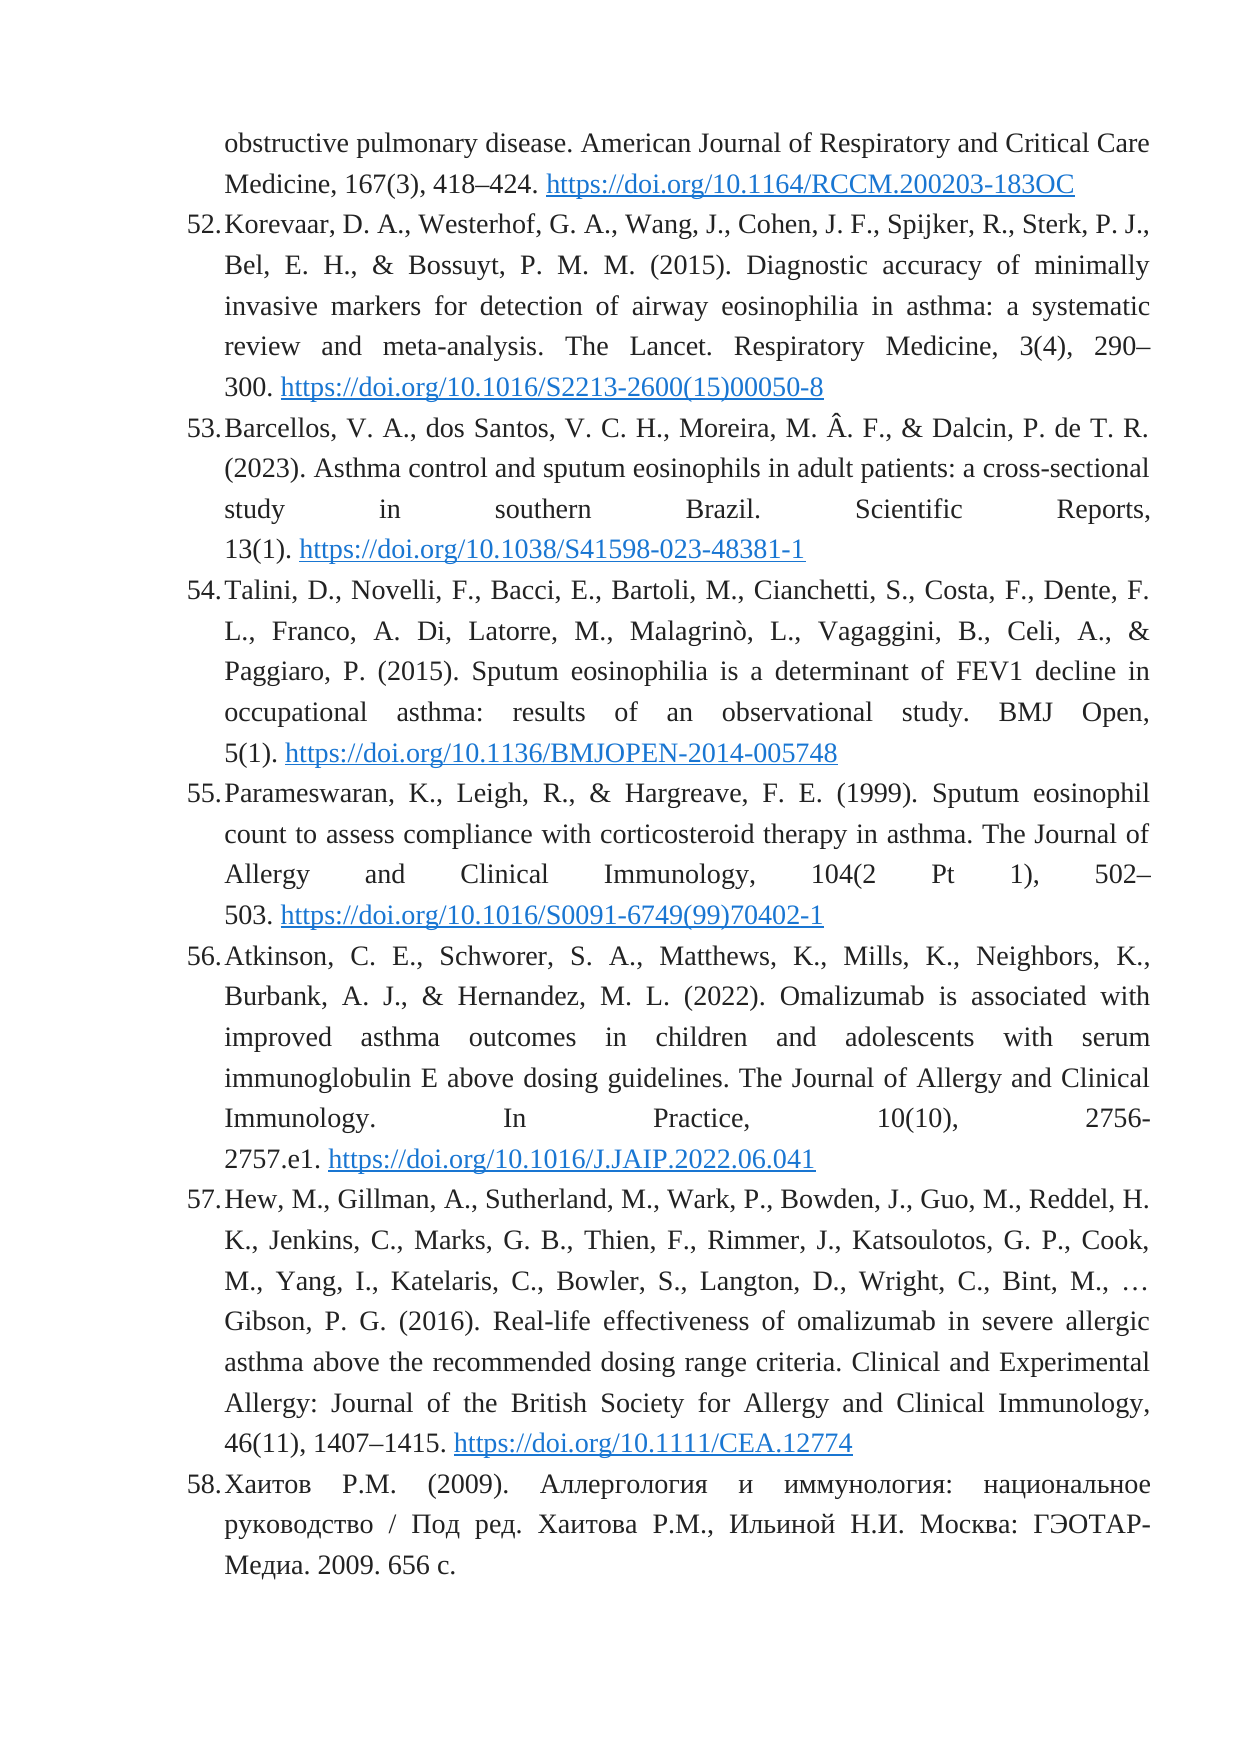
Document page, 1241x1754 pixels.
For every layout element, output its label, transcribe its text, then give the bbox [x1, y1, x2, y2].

list Parameswaran, K., Leigh, R., & Hargreave, F. E. (1999). Sputum eosinophil count to assess compliance with corticosteroid therapy in asthma. The Journal of Allergy and Clinical Immunology, 104(2 Pt 1), 502–503. https://doi.org/10.1016/S0091-6749(99)70402-1 [187, 768, 1152, 931]
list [187, 118, 1152, 199]
list Korevaar, D. A., Westerhof, G. A., Wang, J., Cohen, J. F., Spijker, R., Sterk, P. J., Bel, E. H., & Bossuyt, P. M. M. (2015). Diagnostic accuracy of minimally invasive markers for detection of airway eosinophilia in asthma: a systematic review and meta-analysis. The Lancet. Respiratory Medicine, 3(4), 290–300. https://doi.org/10.1016/S2213-2600(15)00050-8 [187, 199, 1152, 402]
list Hew, M., Gillman, A., Sutherland, M., Wark, P., Bowden, J., Guo, M., Reddel, H. K., Jenkins, C., Marks, G. B., Thien, F., Rimmer, J., Katsoulotos, G. P., Cook, M., Yang, I., Katelaris, C., Bowler, S., Langton, D., Wright, C., Bint, M., … Gibson, P. G. (2016). Real-life effectiveness of omalizumab in severe allergic asthma above the recommended dosing range criteria. Clinical and Experimental Allergy: Journal of the British Society for Allergy and Clinical Immunology, 46(11), 1407–1415. https://doi.org/10.1111/CEA.12774 [187, 1174, 1152, 1459]
list Atkinson, C. E., Schworer, S. A., Matthews, K., Mills, K., Neighbors, K., Burbank, A. J., & Hernandez, M. L. (2022). Omalizumab is associated with improved asthma outcomes in children and adolescents with serum immunoglobulin E above dosing guidelines. The Journal of Allergy and Clinical Immunology. In Practice, 10(10), 2756-2757.e1. https://doi.org/10.1016/J.JAIP.2022.06.041 [187, 931, 1152, 1174]
list Talini, D., Novelli, F., Bacci, E., Bartoli, M., Cianchetti, S., Costa, F., Dente, F. L., Franco, A. Di, Latorre, M., Malagrinò, L., Vagaggini, B., Celi, A., & Paggiaro, P. (2015). Sputum eosinophilia is a determinant of FEV1 decline in occupational asthma: results of an observational study. BMJ Open, 5(1). https://doi.org/10.1136/BMJOPEN-2014-005748 [187, 565, 1152, 768]
list Barcellos, V. A., dos Santos, V. C. H., Moreira, M. Â. F., & Dalcin, P. de T. R. (2023). Asthma control and sputum eosinophils in adult patients: a cross-sectional study in southern Brazil. Scientific Reports, 13(1). https://doi.org/10.1038/S41598-023-48381-1 [187, 402, 1152, 565]
list Хаитов Р.М. (2009). Аллергология и иммунология: национальное руководство / Под ред. Хаитова Р.М., Ильиной Н.И. Москва: ГЭОТАР-Медиа. 2009. 656 с. [187, 1459, 1152, 1581]
